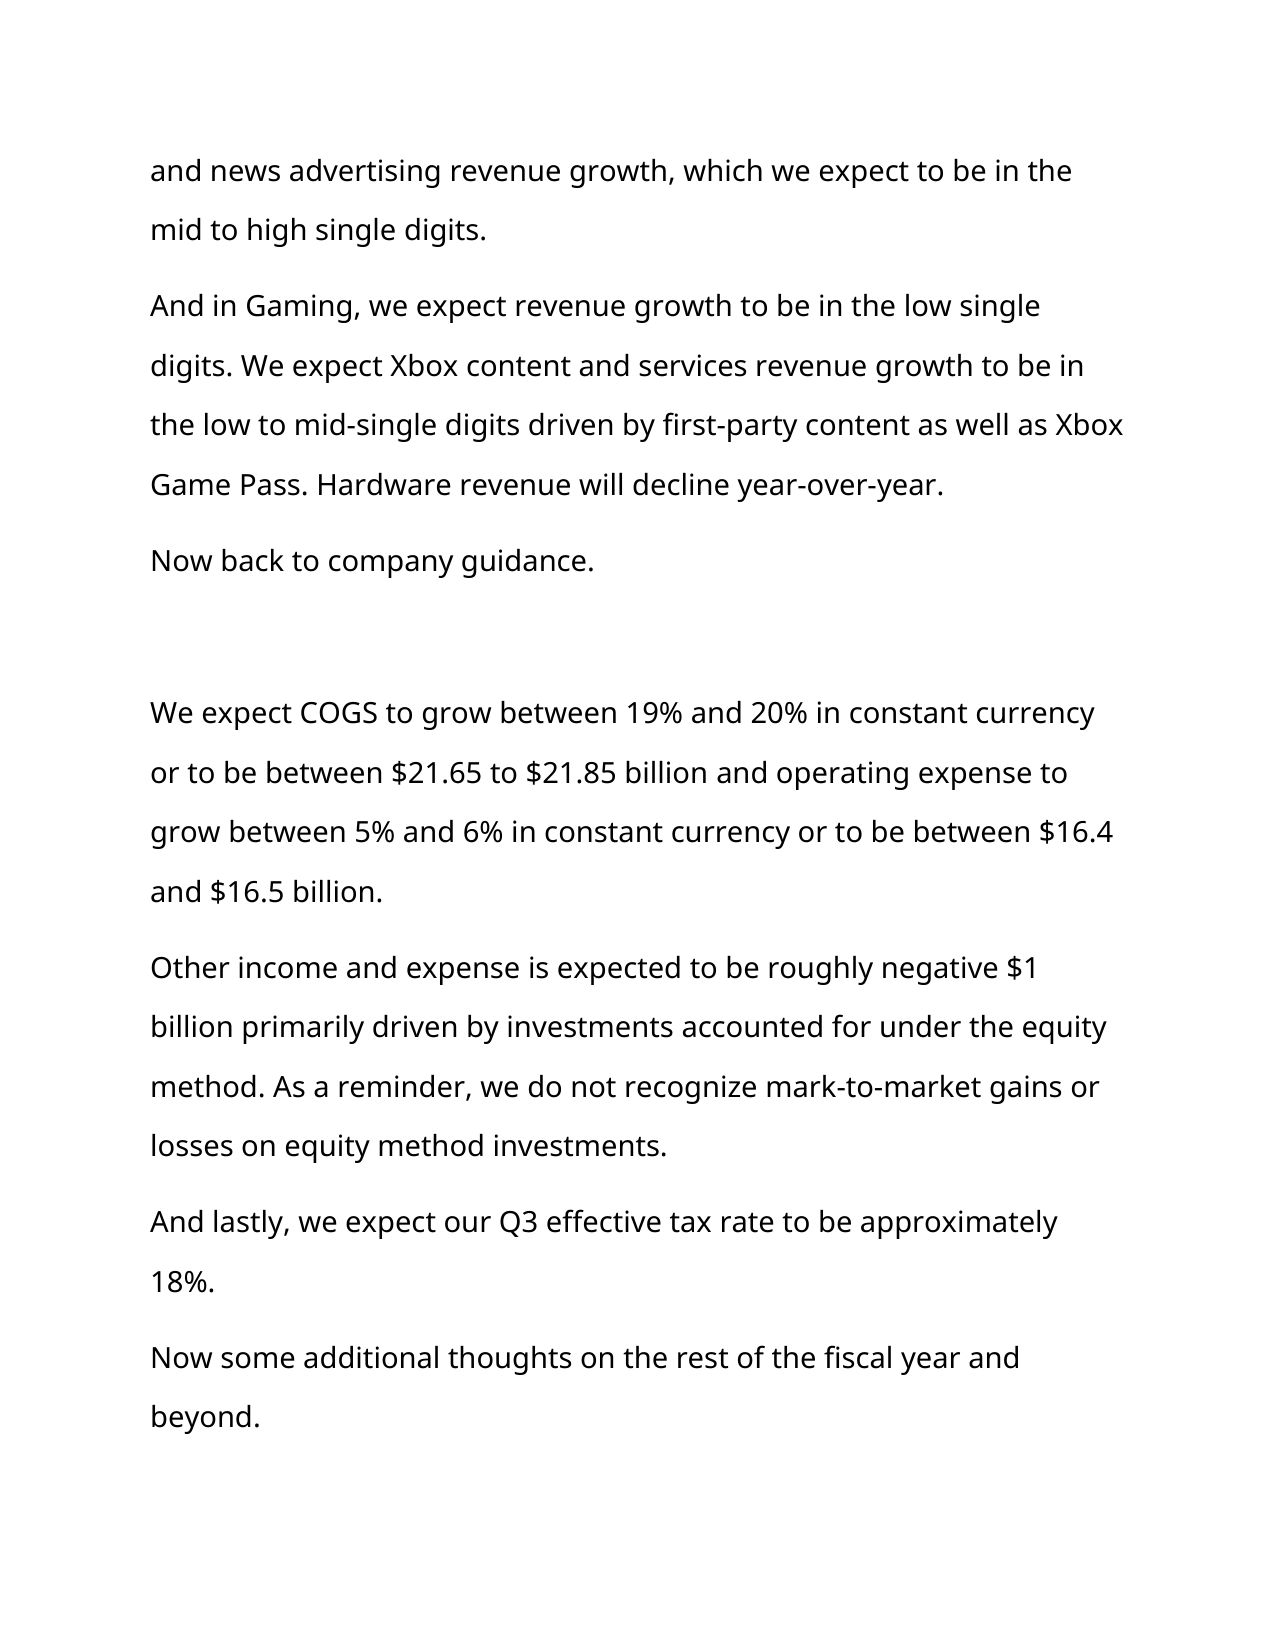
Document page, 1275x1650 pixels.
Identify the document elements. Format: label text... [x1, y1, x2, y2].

text And lastly, we expect our Q3 effective tax rate to be approximately 18%. [150, 1202, 1125, 1301]
text And in Gaming, we expect revenue growth to be in the low single digits. We expect Xbox content and services revenue growth to be in the low to mid-single digits driven by first-party content as well as Xbox Game Pass. Hardware revenue will decline year-over-year. [150, 286, 1125, 504]
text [150, 150, 1125, 249]
text We expect COGS to grow between 19% and 20% in constant currency or to be between $21.65 to $21.85 billion and operating expense to grow between 5% and 6% in constant currency or to be between $16.4 and $16.5 billion. [150, 692, 1125, 911]
text Now some additional thoughts on the rest of the fiscal year and beyond. [150, 1337, 1125, 1436]
text Other income and expense is expected to be roughly negative $1 billion primarily driven by investments accounted for under the equity method. As a reminder, we do not recognize mark-to-market gains or losses on equity method investments. [150, 947, 1125, 1165]
text Now back to company guidance. [150, 540, 1125, 580]
